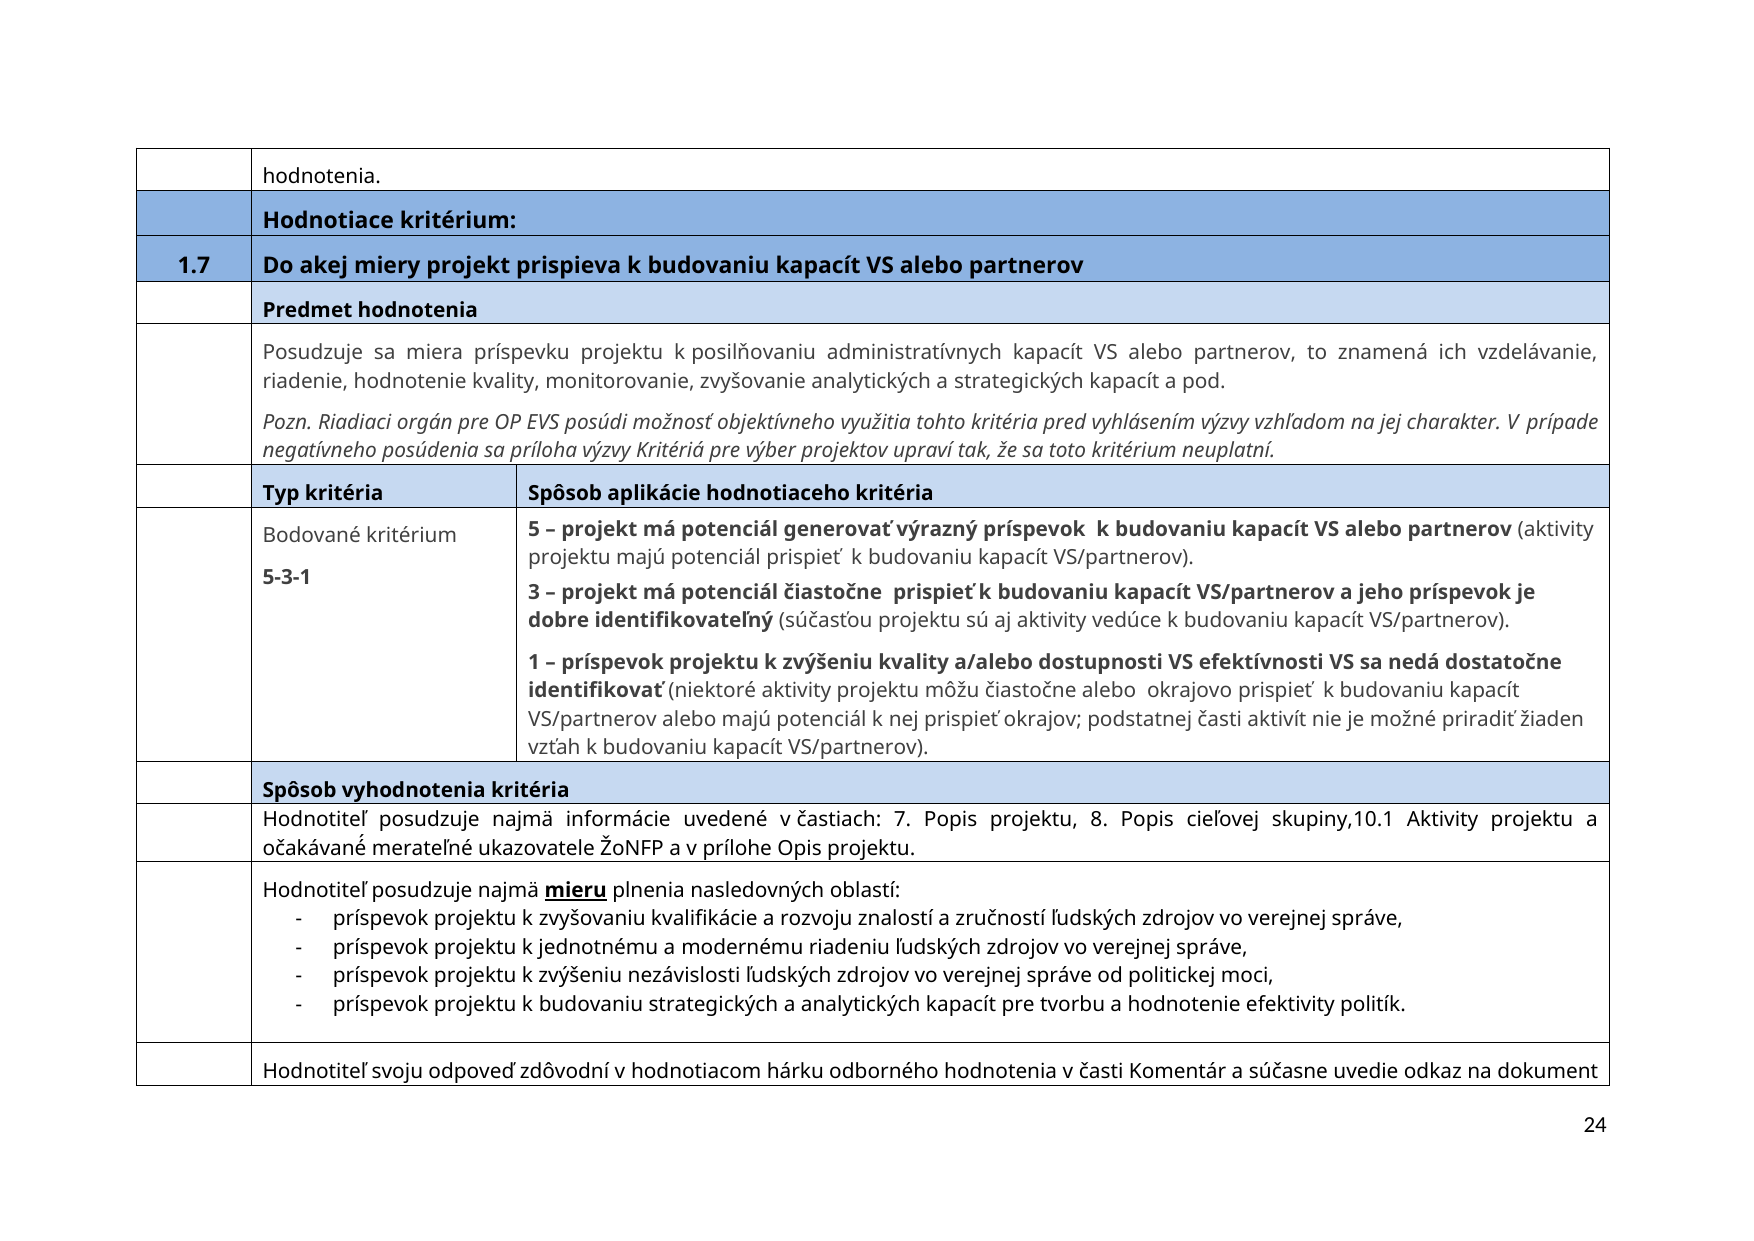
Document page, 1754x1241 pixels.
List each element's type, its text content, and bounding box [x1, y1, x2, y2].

table_cell [137, 1043, 251, 1085]
table_cell [137, 282, 251, 323]
table_cell Hodnotiace kritérium: [252, 191, 1609, 235]
table_cell [137, 508, 251, 761]
table_cell Typ kritéria [252, 465, 516, 507]
table_cell [137, 465, 251, 507]
table_cell Hodnotiteľ posudzuje najmä informácie uvedené v častiach: 7. Popis projektu, 8. Popis cieľovej skupiny,10.1 Aktivity projektu a očakávané́ merateľné ukazovatele ŽoNFP a v prílohe Opis projektu. [252, 804, 1609, 861]
table_cell [137, 804, 251, 861]
table_cell Spôsob aplikácie hodnotiaceho kritéria [517, 465, 1609, 507]
table_cell 5 – projekt má potenciál generovať výrazný príspevok k budovaniu kapacít VS alebo partnerov (aktivity projektu majú potenciál prispieť k budovaniu kapacít VS/partnerov). 3 – projekt má potenciál čiastočne prispieť k budovaniu kapacít VS/partnerov a jeho príspevok je dobre identifikovateľný (súčasťou projektu sú aj aktivity vedúce k budovaniu kapacít VS/partnerov). 1 – príspevok projektu k zvýšeniu kvality a/alebo dostupnosti VS efektívnosti VS sa nedá dostatočne identifikovať (niektoré aktivity projektu môžu čiastočne alebo okrajovo prispieť k budovaniu kapacít VS/partnerov alebo majú potenciál k nej prispieť okrajov; podstatnej časti aktivít nie je možné priradiť žiaden vzťah k budovaniu kapacít VS/partnerov). [517, 508, 1609, 761]
table_cell Predmet hodnotenia [252, 282, 1609, 323]
table_cell 1.7 [137, 236, 251, 281]
table_cell Do akej miery projekt prispieva k budovaniu kapacít VS alebo partnerov [252, 236, 1609, 281]
table_cell [137, 149, 251, 190]
table_cell Bodované kritérium 5-3-1 [252, 508, 516, 761]
table_cell [137, 762, 251, 803]
table_cell Hodnotiteľ posudzuje najmä mieru plnenia nasledovných oblastí: príspevok projektu k zvyšovaniu kvalifikácie a rozvoju znalostí a zručností ľudských zdrojov vo verejnej správe, príspevok projektu k jednotnému a modernému riadeniu ľudských zdrojov vo verejnej správe, príspevok projektu k zvýšeniu nezávislosti ľudských zdrojov vo verejnej správe od politickej moci, príspevok projektu k budovaniu strategických a analytických kapacít pre tvorbu a hodnotenie efektivity politík. [252, 862, 1609, 1042]
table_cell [252, 1043, 1609, 1085]
table_cell [137, 862, 251, 1042]
table_cell [137, 191, 251, 235]
table_cell [137, 324, 251, 464]
table_cell Spôsob vyhodnotenia kritéria [252, 762, 1609, 803]
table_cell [252, 149, 1609, 190]
table_cell Posudzuje sa miera príspevku projektu k posilňovaniu administratívnych kapacít VS alebo partnerov, to znamená ich vzdelávanie, riadenie, hodnotenie kvality, monitorovanie, zvyšovanie analytických a strategických kapacít a pod. Pozn. Riadiaci orgán pre OP EVS posúdi možnosť objektívneho využitia tohto kritéria pred vyhlásením výzvy vzhľadom na jej charakter. V prípade negatívneho posúdenia sa príloha výzvy Kritériá pre výber projektov upraví tak, že sa toto kritérium neuplatní. [252, 324, 1609, 464]
